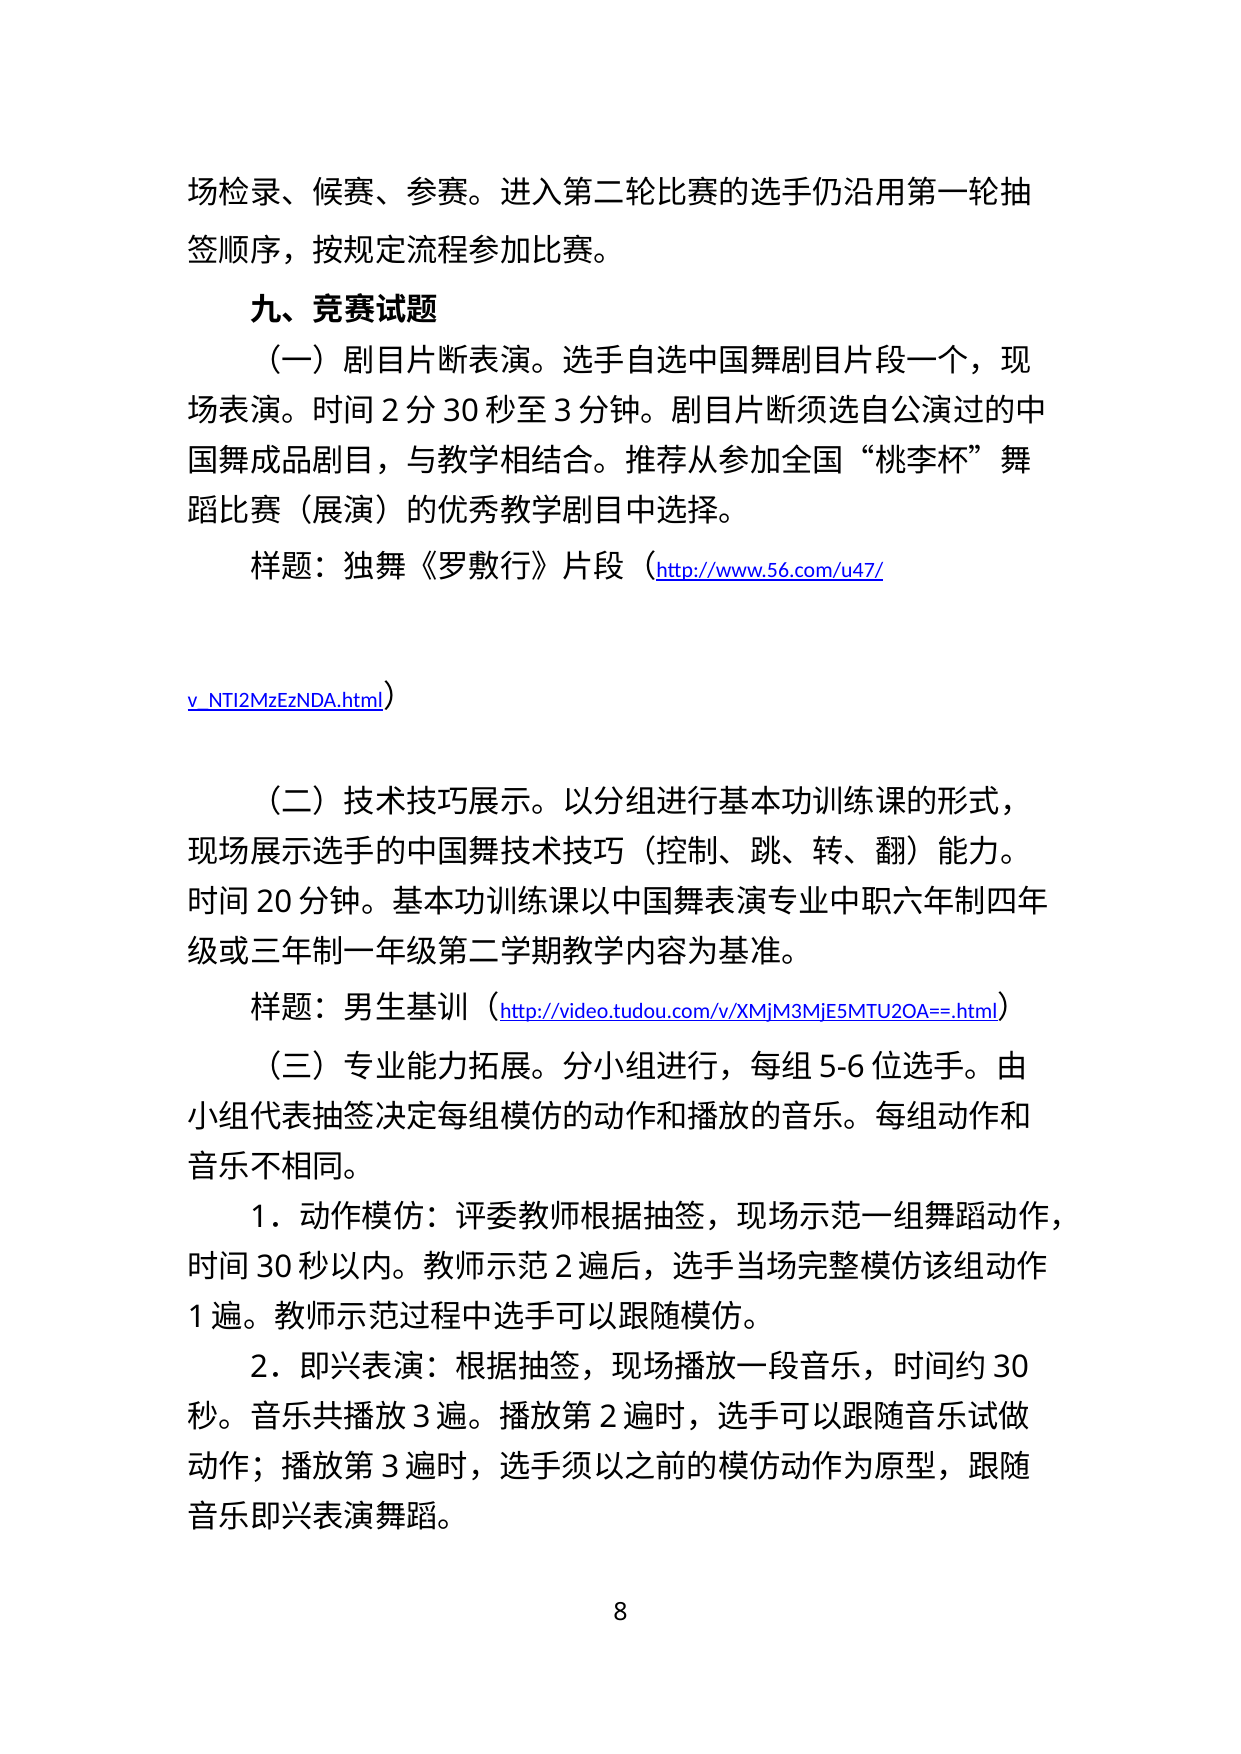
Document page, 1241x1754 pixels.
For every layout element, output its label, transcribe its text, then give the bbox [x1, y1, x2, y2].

text （一）剧目片断表演。选手自选中国舞剧目片段一个，现场表演。时间2分30秒至3分钟。剧目片断须选自公演过的中国舞成品剧目，与教学相结合。推荐从参加全国“桃李杯”舞蹈比赛（展演）的优秀教学剧目中选择。 [187, 332, 1053, 532]
text 1．动作模仿：评委教师根据抽签，现场示范一组舞蹈动作，时间30秒以内。教师示范2遍后，选手当场完整模仿该组动作1遍。教师示范过程中选手可以跟随模仿。 [187, 1187, 1053, 1337]
text 九、竞赛试题 [187, 273, 1053, 332]
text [187, 157, 1053, 273]
text 样题：独舞《罗敷行》片段（http://www.56.com/u47/v_NTI2MzEzNDA.html） [187, 532, 1053, 727]
text 样题：男生基训（http://video.tudou.com/v/XMjM3MjE5MTU2OA==.html） [187, 972, 1053, 1037]
text 2．即兴表演：根据抽签，现场播放一段音乐，时间约30秒。音乐共播放3遍。播放第2遍时，选手可以跟随音乐试做动作；播放第3遍时，选手须以之前的模仿动作为原型，跟随音乐即兴表演舞蹈。 [187, 1337, 1053, 1537]
text （二）技术技巧展示。以分组进行基本功训练课的形式，现场展示选手的中国舞技术技巧（控制、跳、转、翻）能力。时间20分钟。基本功训练课以中国舞表演专业中职六年制四年级或三年制一年级第二学期教学内容为基准。 [187, 772, 1053, 972]
text （三）专业能力拓展。分小组进行，每组5-6位选手。由小组代表抽签决定每组模仿的动作和播放的音乐。每组动作和音乐不相同。 [187, 1037, 1053, 1187]
